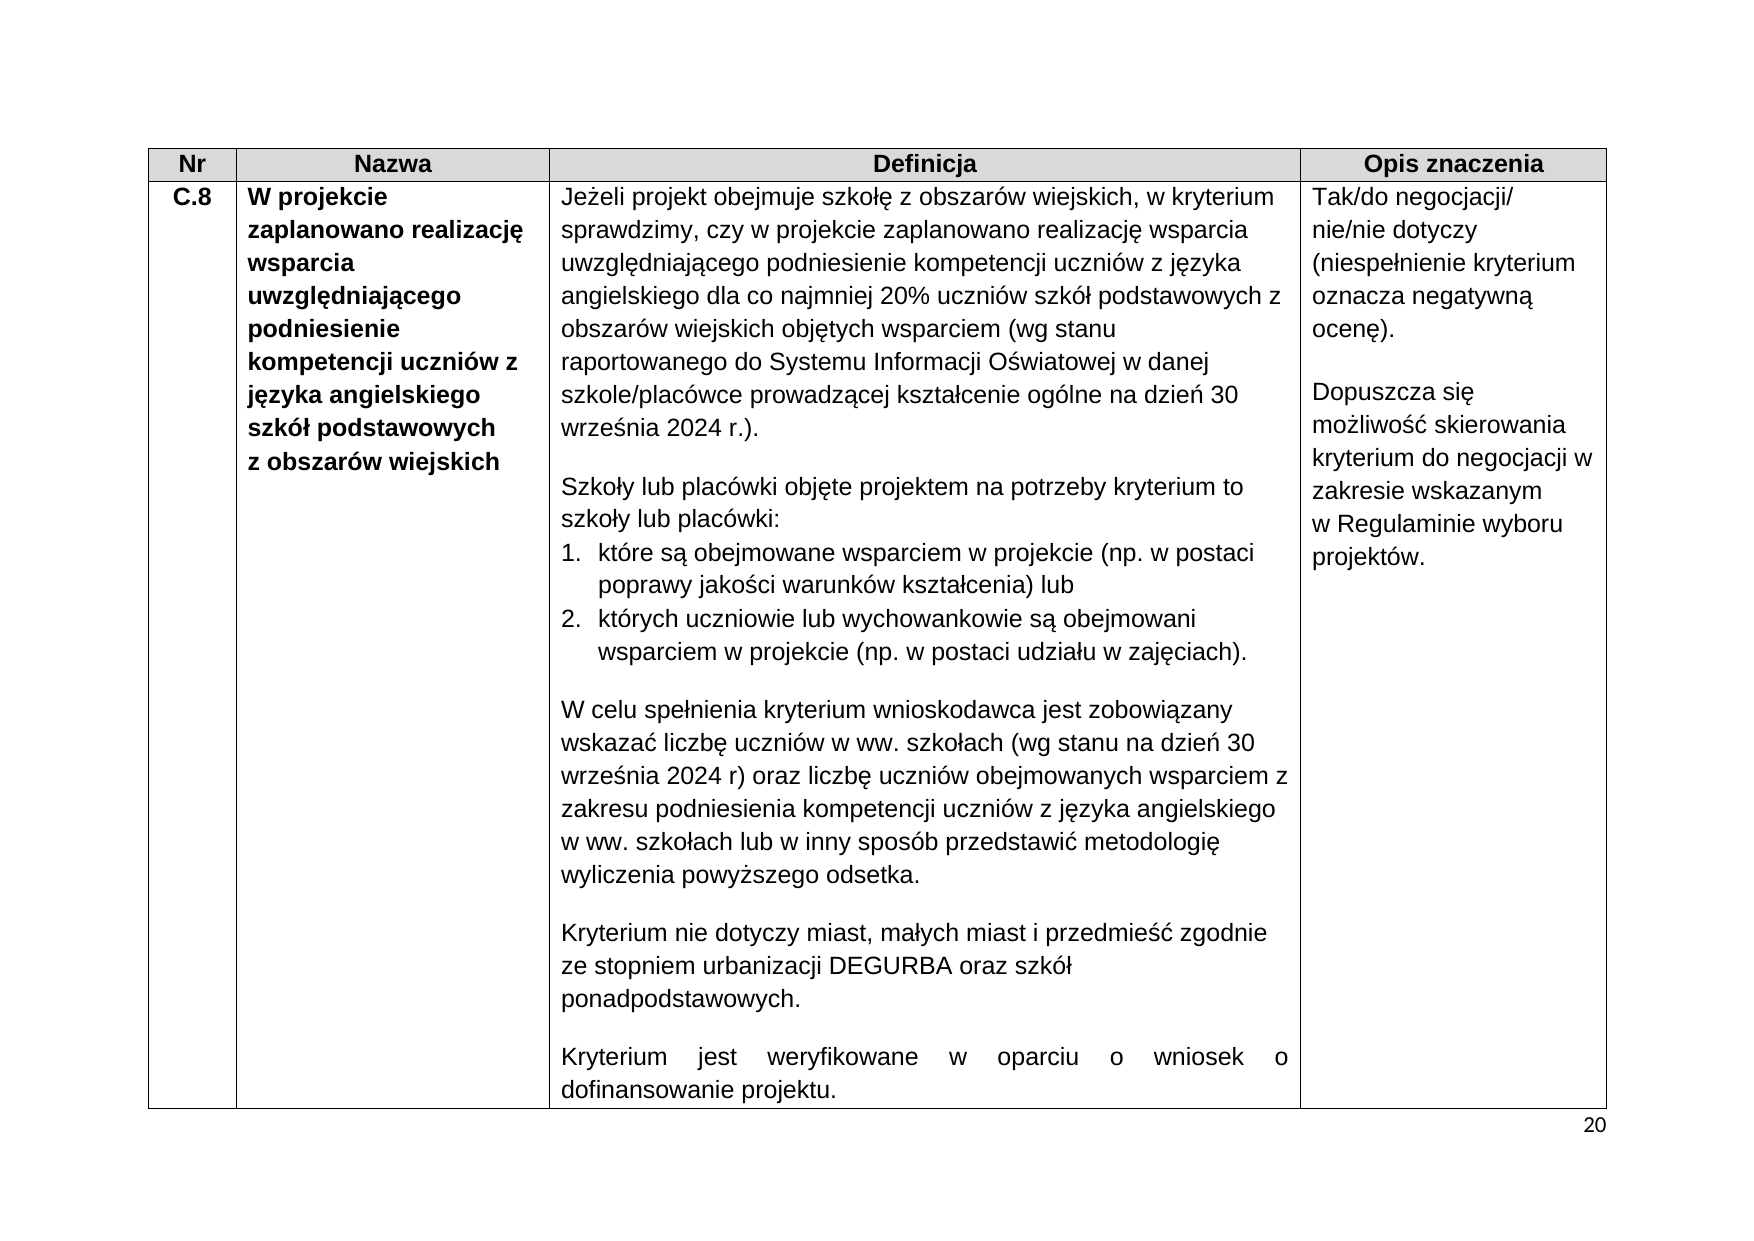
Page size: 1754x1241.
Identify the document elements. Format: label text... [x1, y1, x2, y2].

table_header Nr [149, 149, 236, 181]
table_header Opis znaczenia [1301, 149, 1606, 181]
table_header Nazwa [237, 149, 549, 181]
table_cell W projekcie zaplanowano realizację wsparcia uwzględniającego podniesienie kompetencji uczniów z języka angielskiego szkół podstawowych z obszarów wiejskich [237, 182, 549, 1107]
table_cell Jeżeli projekt obejmuje szkołę z obszarów wiejskich, w kryterium sprawdzimy, czy w projekcie zaplanowano realizację wsparcia uwzględniającego podniesienie kompetencji uczniów z języka angielskiego dla co najmniej 20% uczniów szkół podstawowych z obszarów wiejskich objętych wsparciem (wg stanu raportowanego do Systemu Informacji Oświatowej w danej szkole/placówce prowadzącej kształcenie ogólne na dzień 30 września 2024 r.). Szkoły lub placówki objęte projektem na potrzeby kryterium to szkoły lub placówki: które są obejmowane wsparciem w projekcie (np. w postaci poprawy jakości warunków kształcenia) lub których uczniowie lub wychowankowie są obejmowani wsparciem w projekcie (np. w postaci udziału w zajęciach). W celu spełnienia kryterium wnioskodawca jest zobowiązany wskazać liczbę uczniów w ww. szkołach (wg stanu na dzień 30 września 2024 r) oraz liczbę uczniów obejmowanych wsparciem z zakresu podniesienia kompetencji uczniów z języka angielskiego w ww. szkołach lub w inny sposób przedstawić metodologię wyliczenia powyższego odsetka. Kryterium nie dotyczy miast, małych miast i przedmieść zgodnie ze stopniem urbanizacji DEGURBA oraz szkół ponadpodstawowych. Kryterium jest weryfikowane w oparciu o wniosek o dofinansowanie projektu. [550, 182, 1300, 1107]
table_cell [1301, 182, 1606, 1107]
table_cell C.8 [149, 182, 236, 1107]
table_header Definicja [550, 149, 1300, 181]
